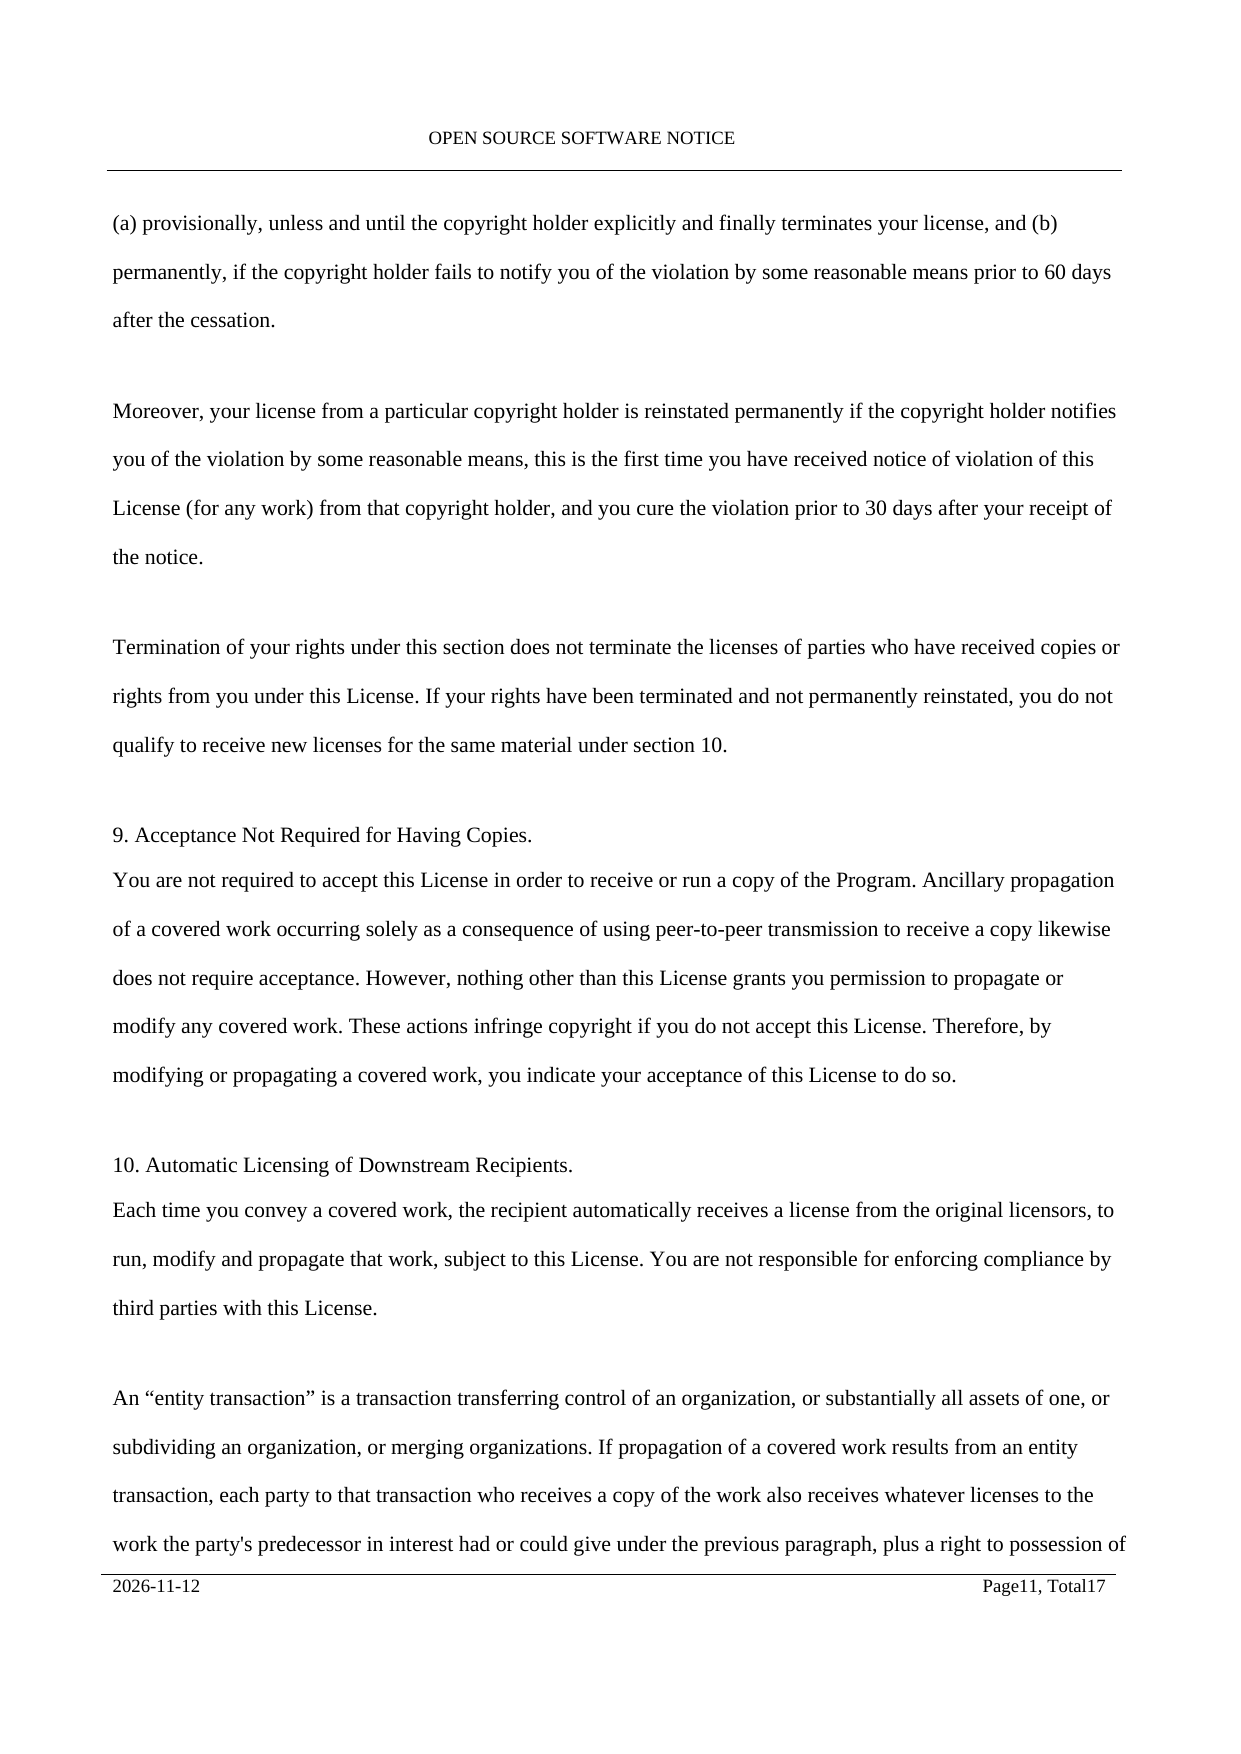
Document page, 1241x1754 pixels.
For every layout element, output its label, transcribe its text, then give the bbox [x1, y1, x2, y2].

text Termination of your rights under this section does not terminate the licenses of parties who have received copies or rights from you under this License. If your rights have been terminated and not permanently reinstated, you do not qualify to receive new licenses for the same material under section 10. [112, 631, 1128, 761]
text Moreover, your license from a particular copyright holder is reinstated permanently if the copyright holder notifies you of the violation by some reasonable means, this is the first time you have received notice of violation of this License (for any work) from that copyright holder, and you cure the violation prior to 30 days after your receipt of the notice. [112, 394, 1128, 573]
text You are not required to accept this License in order to receive or run a copy of the Program. Ancillary propagation of a covered work occurring solely as a consequence of using peer-to-peer transmission to receive a copy likewise does not require acceptance. However, nothing other than this License grants you permission to propagate or modify any covered work. These actions infringe copyright if you do not accept this License. Therefore, by modifying or propagating a covered work, you indicate your acceptance of this License to do so. [112, 863, 1128, 1091]
text Each time you convey a covered work, the recipient automatically receives a license from the original licensors, to run, modify and propagate that work, subject to this License. You are not responsible for enforcing compliance by third parties with this License. [112, 1194, 1128, 1324]
text 10. Automatic Licensing of Downstream Recipients. [112, 1148, 1128, 1181]
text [112, 1381, 1128, 1560]
text 9. Acceptance Not Required for Having Copies. [112, 818, 1128, 851]
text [112, 206, 1128, 336]
